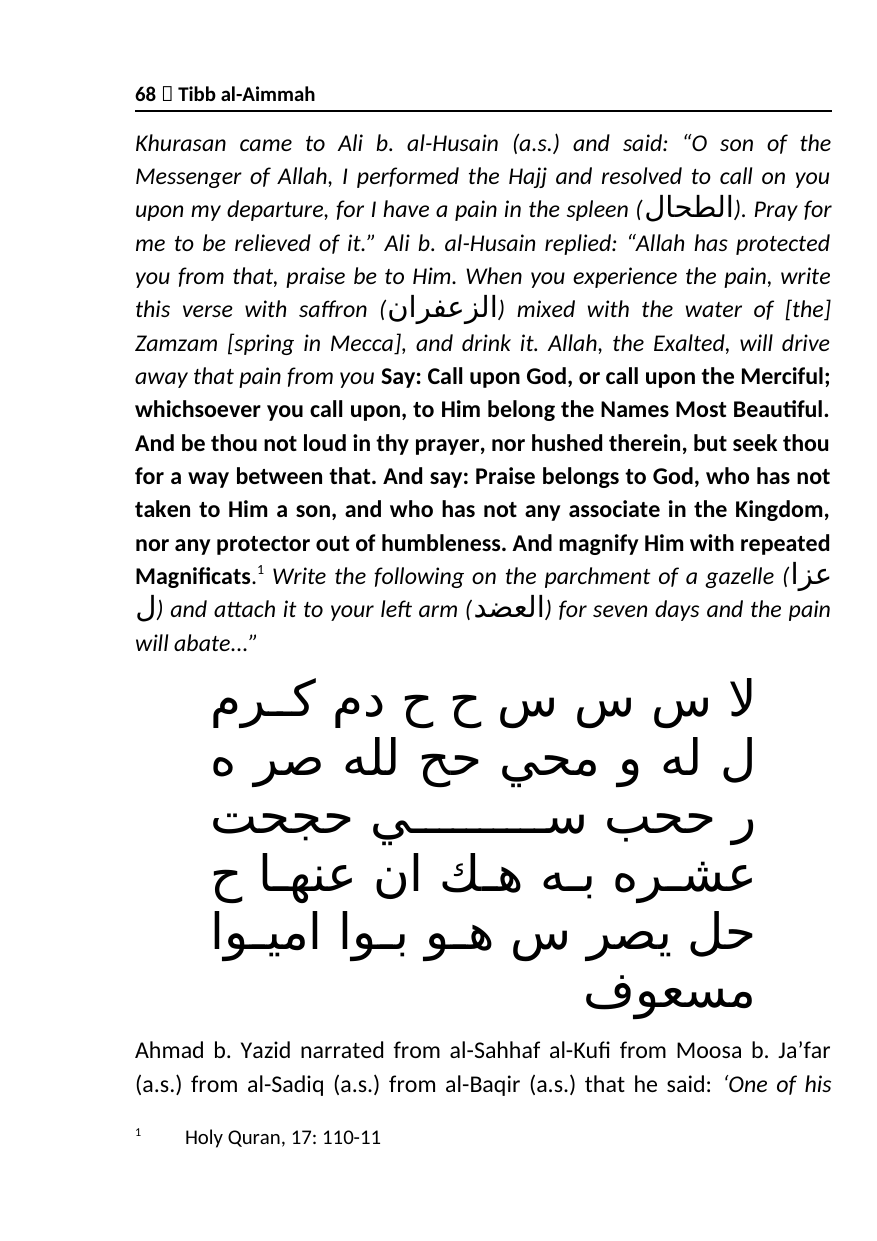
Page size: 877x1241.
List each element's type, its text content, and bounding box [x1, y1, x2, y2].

text لا س س س ح ح دم كرم ل له و محي حح لله صر ه ر ححب سي حجحت عشره به هك ان عنها ح حل يصر س هو بوا اميوا مسعوف [210, 670, 757, 1020]
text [135, 124, 832, 658]
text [135, 1032, 832, 1099]
